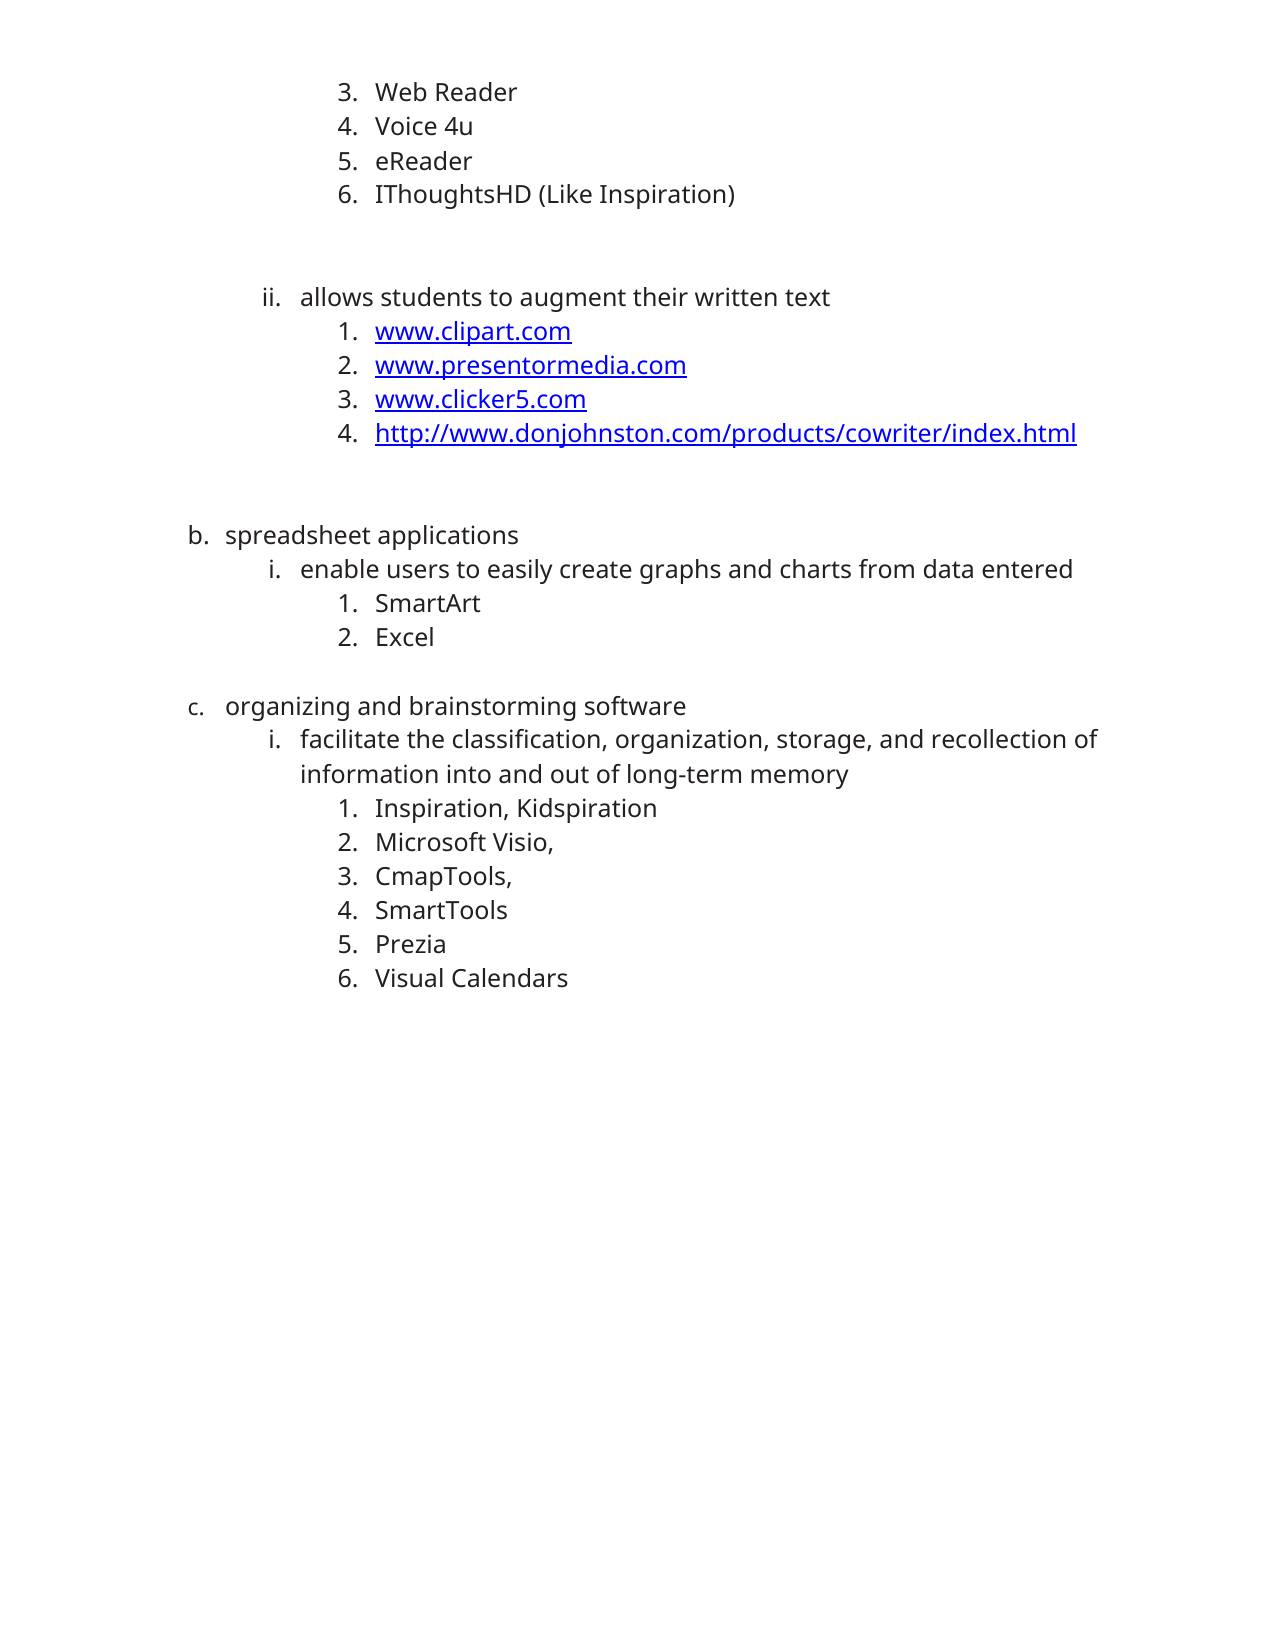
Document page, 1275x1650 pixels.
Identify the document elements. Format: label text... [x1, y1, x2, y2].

list Visual Calendars [337, 961, 1200, 995]
list enable users to easily create graphs and charts from data entered [281, 552, 1200, 586]
list eReader [337, 143, 1200, 177]
list SmartArt [337, 586, 1200, 620]
list Voice 4u [337, 109, 1200, 143]
list Excel [337, 620, 1200, 654]
list www.clipart.com [337, 313, 1200, 347]
list allows students to augment their written text [281, 279, 1200, 313]
list CmapTools, [337, 858, 1200, 892]
list organizing and brainstorming software [187, 688, 1200, 722]
list IThoughtsHD (Like Inspiration) [337, 177, 1200, 211]
list facilitate the classification, organization, storage, and recollection of information into and out of long-term memory [281, 722, 1200, 790]
list Prezia [337, 927, 1200, 961]
list SmartTools [337, 892, 1200, 927]
list www.presentormedia.com [337, 347, 1200, 382]
list Web Reader [337, 75, 1200, 109]
list Microsoft Visio, [337, 824, 1200, 858]
list spreadsheet applications [187, 518, 1200, 552]
list Inspiration, Kidspiration [337, 790, 1200, 824]
list http://www.donjohnston.com/products/cowriter/index.html [337, 416, 1200, 450]
list www.clicker5.com [337, 382, 1200, 416]
